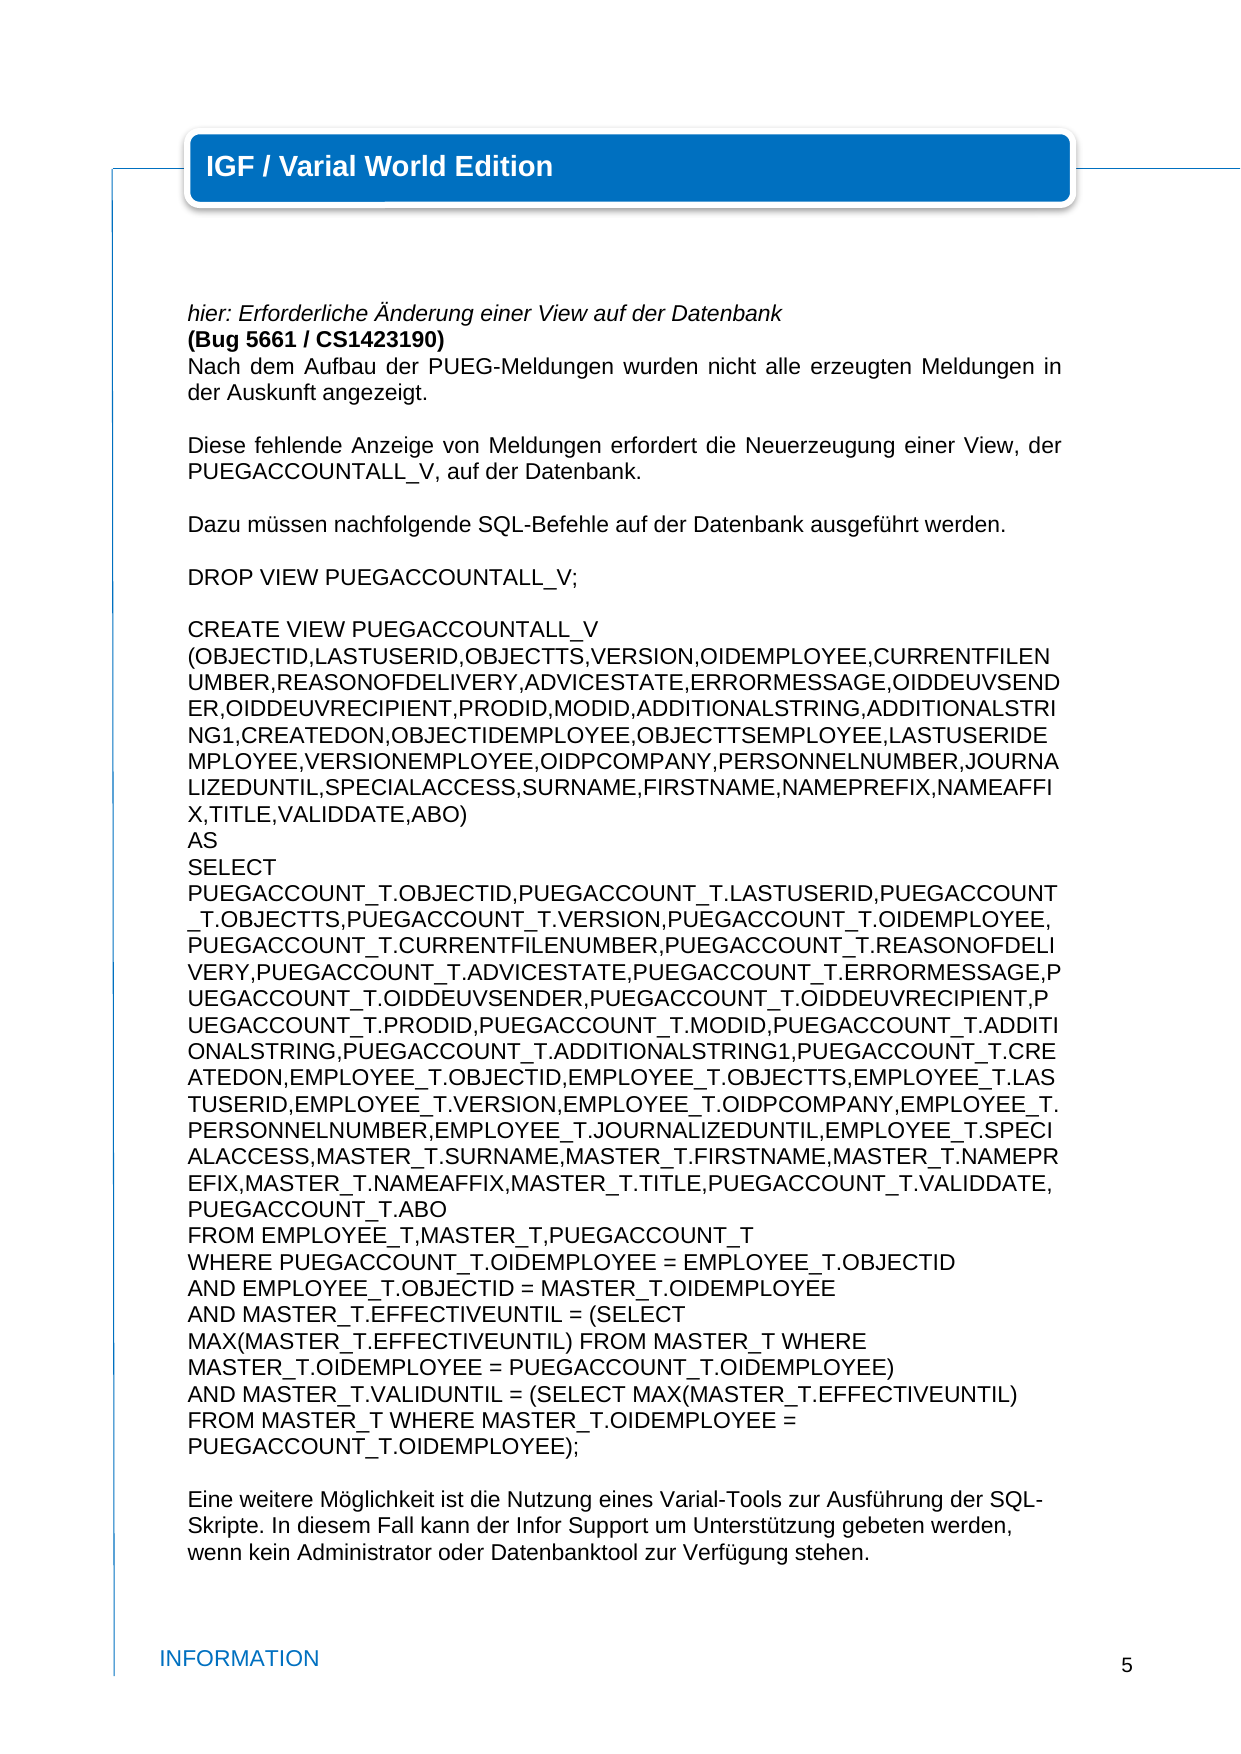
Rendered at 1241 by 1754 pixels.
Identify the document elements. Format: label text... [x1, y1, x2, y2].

text Nach dem Aufbau der PUEG-Meldungen wurden nicht alle erzeugten Meldungen in der Auskunft angezeigt. [187, 353, 1063, 405]
text DROP VIEW PUEGACCOUNTALL_V; [187, 563, 1063, 590]
text Dazu müssen nachfolgende SQL-Befehle auf der Datenbank ausgeführt werden. [187, 511, 1063, 537]
text Diese fehlende Anzeige von Meldungen erfordert die Neuerzeugung einer View, der PUEGACCOUNTALL_V, auf der Datenbank. [187, 432, 1063, 484]
text CREATE VIEW PUEGACCOUNTALL_V (OBJECTID,LASTUSERID,OBJECTTS,VERSION,OIDEMPLOYEE,CURRENTFILENUMBER,REASONOFDELIVERY,ADVICESTATE,ERRORMESSAGE,OIDDEUVSENDER,OIDDEUVRECIPIENT,PRODID,MODID,ADDITIONALSTRING,ADDITIONALSTRING1,CREATEDON,OBJECTIDEMPLOYEE,OBJECTTSEMPLOYEE,LASTUSERIDEMPLOYEE,VERSIONEMPLOYEE,OIDPCOMPANY,PERSONNELNUMBER,JOURNALIZEDUNTIL,SPECIALACCESS,SURNAME,FIRSTNAME,NAMEPREFIX,NAMEAFFIX,TITLE,VALIDDATE,ABO) AS SELECT PUEGACCOUNT_T.OBJECTID,PUEGACCOUNT_T.LASTUSERID,PUEGACCOUNT_T.OBJECTTS,PUEGACCOUNT_T.VERSION,PUEGACCOUNT_T.OIDEMPLOYEE,PUEGACCOUNT_T.CURRENTFILENUMBER,PUEGACCOUNT_T.REASONOFDELIVERY,PUEGACCOUNT_T.ADVICESTATE,PUEGACCOUNT_T.ERRORMESSAGE,PUEGACCOUNT_T.OIDDEUVSENDER,PUEGACCOUNT_T.OIDDEUVRECIPIENT,PUEGACCOUNT_T.PRODID,PUEGACCOUNT_T.MODID,PUEGACCOUNT_T.ADDITIONALSTRING,PUEGACCOUNT_T.ADDITIONALSTRING1,PUEGACCOUNT_T.CREATEDON,EMPLOYEE_T.OBJECTID,EMPLOYEE_T.OBJECTTS,EMPLOYEE_T.LASTUSERID,EMPLOYEE_T.VERSION,EMPLOYEE_T.OIDPCOMPANY,EMPLOYEE_T.PERSONNELNUMBER,EMPLOYEE_T.JOURNALIZEDUNTIL,EMPLOYEE_T.SPECIALACCESS,MASTER_T.SURNAME,MASTER_T.FIRSTNAME,MASTER_T.NAMEPREFIX,MASTER_T.NAMEAFFIX,MASTER_T.TITLE,PUEGACCOUNT_T.VALIDDATE,PUEGACCOUNT_T.ABO FROM EMPLOYEE_T,MASTER_T,PUEGACCOUNT_T WHERE PUEGACCOUNT_T.OIDEMPLOYEE = EMPLOYEE_T.OBJECTID AND EMPLOYEE_T.OBJECTID = MASTER_T.OIDEMPLOYEE AND MASTER_T.EFFECTIVEUNTIL = (SELECT MAX(MASTER_T.EFFECTIVEUNTIL) FROM MASTER_T WHERE MASTER_T.OIDEMPLOYEE = PUEGACCOUNT_T.OIDEMPLOYEE) AND MASTER_T.VALIDUNTIL = (SELECT MAX(MASTER_T.EFFECTIVEUNTIL) FROM MASTER_T WHERE MASTER_T.OIDEMPLOYEE = PUEGACCOUNT_T.OIDEMPLOYEE); [187, 616, 1063, 1459]
text (Bug 5661 / CS1423190) [187, 326, 1063, 353]
text Eine weitere Möglichkeit ist die Nutzung eines Varial-Tools zur Ausführung der SQL-Skripte. In diesem Fall kann der Infor Support um Unterstützung gebeten werden, wenn kein Administrator oder Datenbanktool zur Verfügung stehen. [187, 1486, 1063, 1565]
text hier: Erforderliche Änderung einer View auf der Datenbank [187, 300, 1063, 326]
